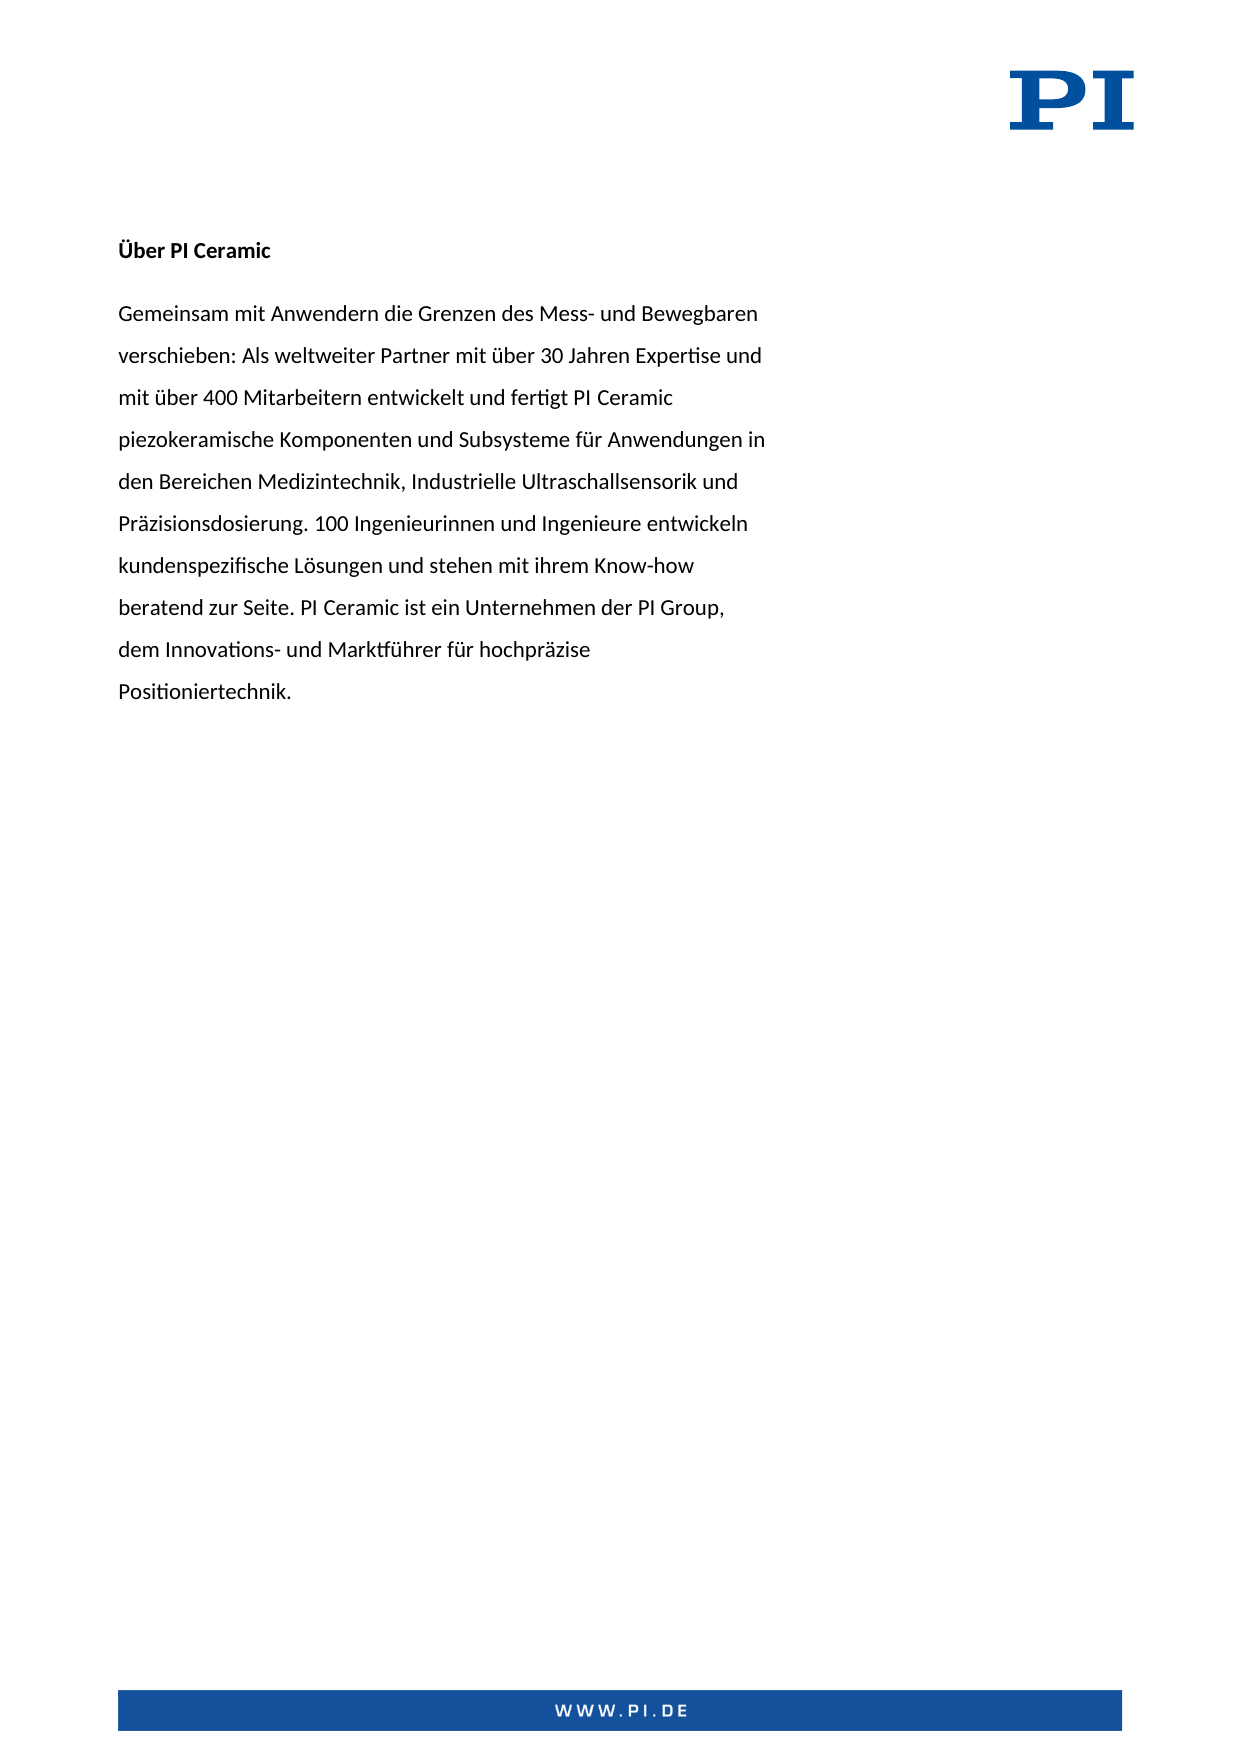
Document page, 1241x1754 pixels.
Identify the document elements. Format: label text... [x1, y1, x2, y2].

text Über PI Ceramic [118, 236, 768, 264]
text Gemeinsam mit Anwendern die Grenzen des Mess- und Bewegbaren verschieben: Als weltweiter Partner mit über 30 Jahren Expertise und mit über 400 Mitarbeitern entwickelt und fertigt PI Ceramic piezokeramische Komponenten und Subsysteme für Anwendungen in den Bereichen Medizintechnik, Industrielle Ultraschallsensorik und Präzisionsdosierung. 100 Ingenieurinnen und Ingenieure entwickeln kundenspezifische Lösungen und stehen mit ihrem Know-how beratend zur Seite. PI Ceramic ist ein Unternehmen der PI Group, dem Innovations- und Marktführer für hochpräzise Positioniertechnik. [118, 299, 768, 705]
picture [118, 1690, 1123, 1731]
